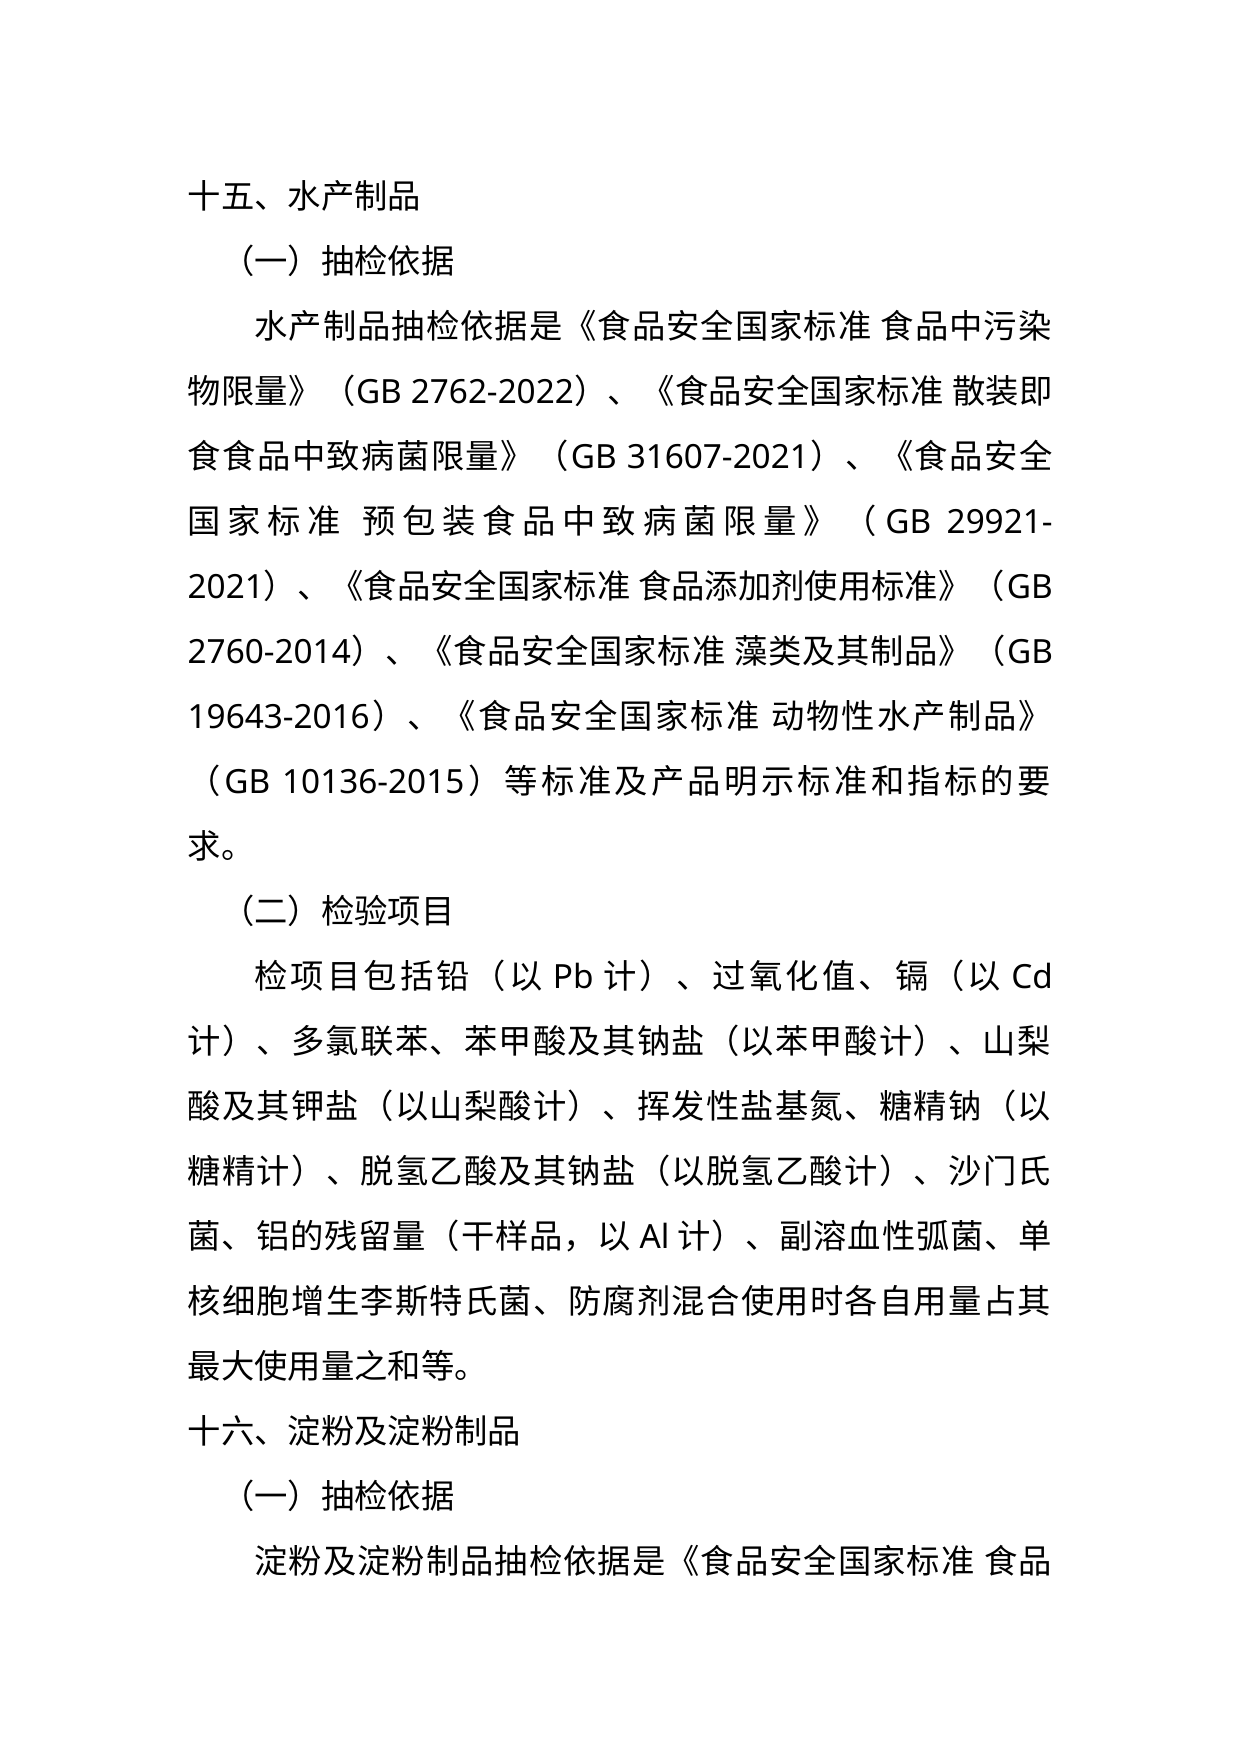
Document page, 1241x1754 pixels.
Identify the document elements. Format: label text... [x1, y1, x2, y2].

subtitle 十五、水产制品 [187, 162, 1053, 227]
text 检项目包括铅（以Pb计）、过氧化值、镉（以Cd计）、多氯联苯、苯甲酸及其钠盐（以苯甲酸计）、山梨酸及其钾盐（以山梨酸计）、挥发性盐基氮、糖精钠（以糖精计）、脱氢乙酸及其钠盐（以脱氢乙酸计）、沙门氏菌、铝的残留量（干样品，以Al计）、副溶血性弧菌、单核细胞增生李斯特氏菌、防腐剂混合使用时各自用量占其最大使用量之和等。 [187, 942, 1053, 1397]
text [187, 1527, 1053, 1592]
text （一）抽检依据 [187, 227, 1053, 292]
subtitle 十六、淀粉及淀粉制品 [187, 1397, 1053, 1462]
text （二）检验项目 [187, 877, 1053, 942]
text 水产制品抽检依据是《食品安全国家标准 食品中污染物限量》（GB 2762-2022）、《食品安全国家标准 散装即食食品中致病菌限量》（GB 31607-2021）、《食品安全国家标准 预包装食品中致病菌限量》（GB 29921-2021）、《食品安全国家标准 食品添加剂使用标准》（GB 2760-2014）、《食品安全国家标准 藻类及其制品》（GB 19643-2016）、《食品安全国家标准 动物性水产制品》（GB 10136-2015）等标准及产品明示标准和指标的要求。 [187, 292, 1053, 877]
text （一）抽检依据 [187, 1462, 1053, 1527]
